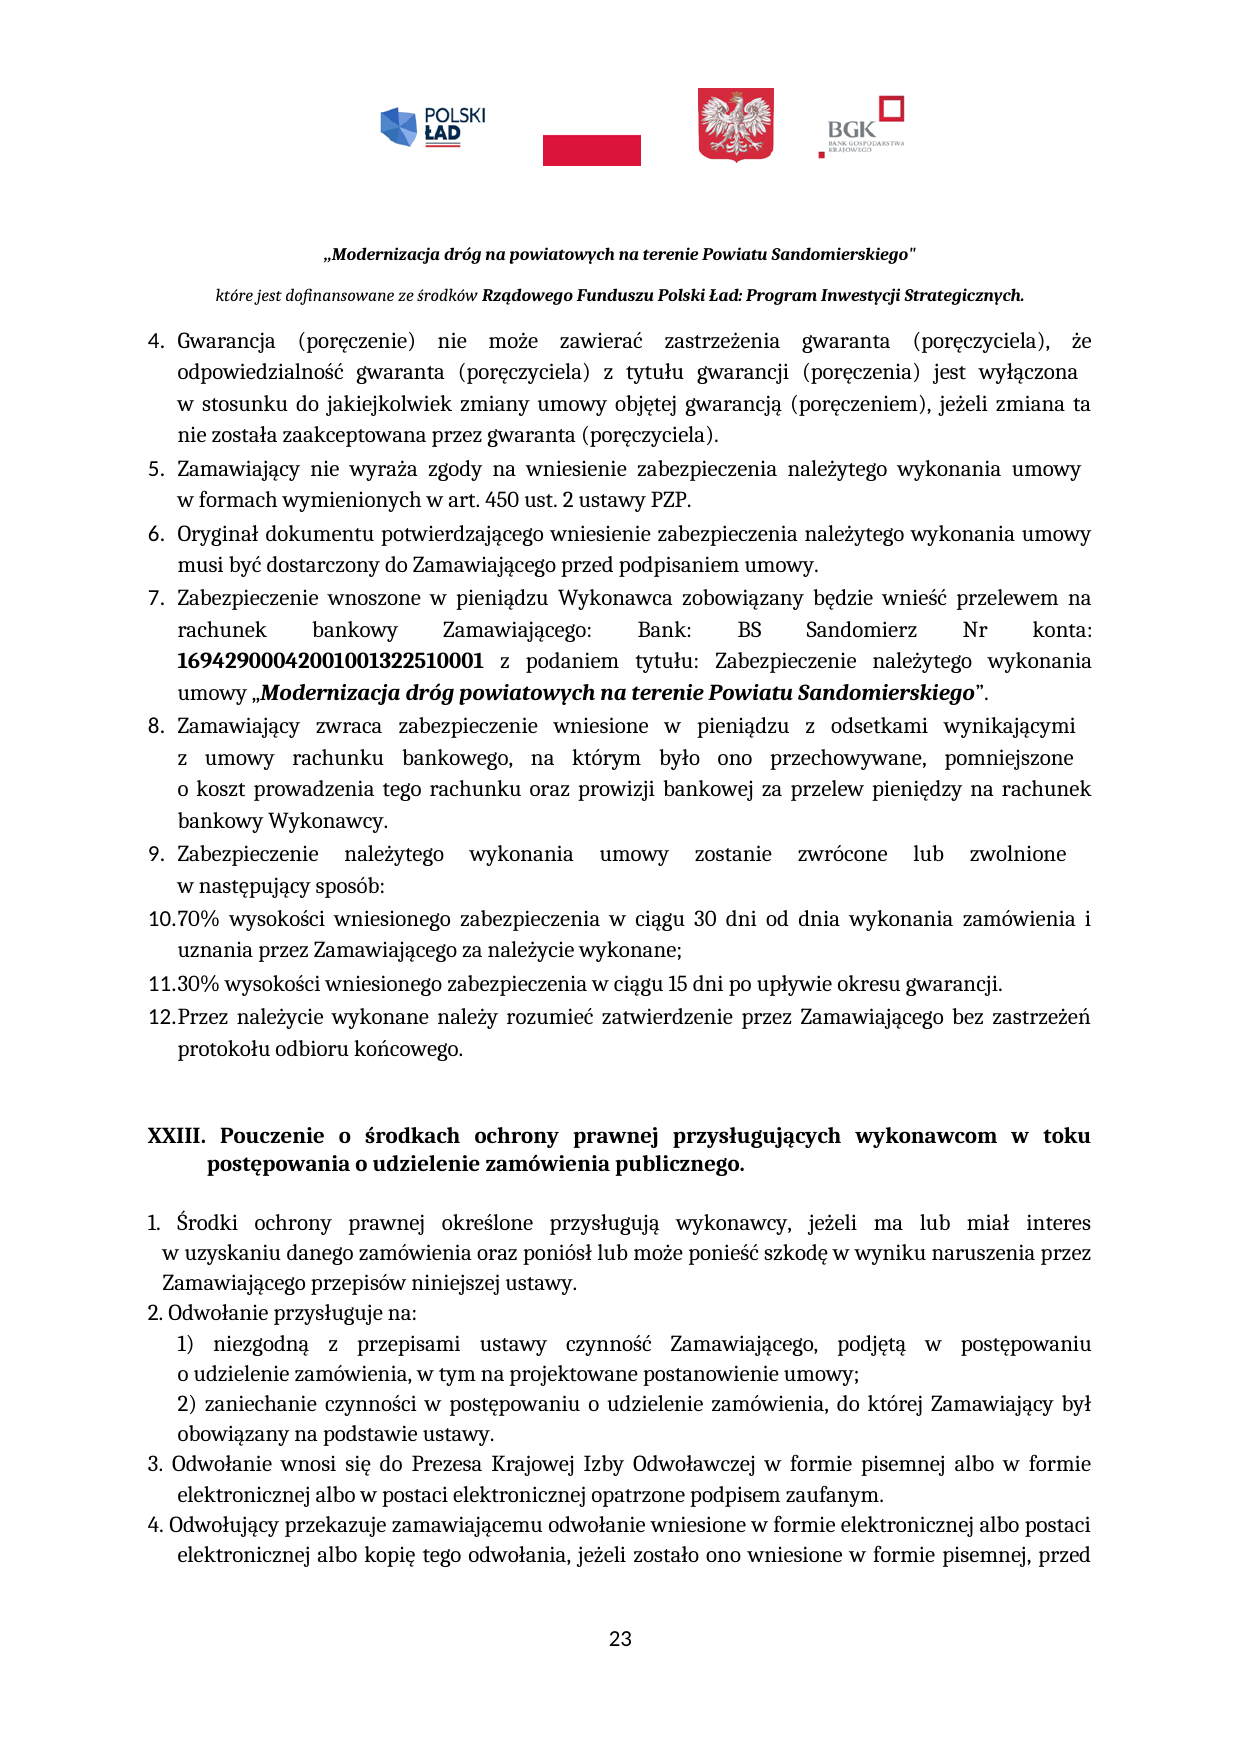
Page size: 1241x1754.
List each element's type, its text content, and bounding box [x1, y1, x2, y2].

list Przez należycie wykonane należy rozumieć zatwierdzenie przez Zamawiającego bez zastrzeżeń protokołu odbioru końcowego. [148, 1002, 1093, 1062]
text 2. Odwołanie przysługuje na: [148, 1300, 1093, 1326]
list Gwarancja (poręczenie) nie może zawierać zastrzeżenia gwaranta (poręczyciela), że odpowiedzialność gwaranta (poręczyciela) z tytułu gwarancji (poręczenia) jest wyłączona w stosunku do jakiejkolwiek zmiany umowy objętej gwarancją (poręczeniem), jeżeli zmiana ta nie została zaakceptowana przez gwaranta (poręczyciela). [148, 326, 1093, 449]
list Zabezpieczenie wnoszone w pieniądzu Wykonawca zobowiązany będzie wnieść przelewem na rachunek bankowy Zamawiającego: Bank: BS Sandomierz Nr konta: 16942900042001001322510001 z podaniem tytułu: Zabezpieczenie należytego wykonania umowy „Modernizacja dróg powiatowych na terenie Powiatu Sandomierskiego”. [148, 583, 1093, 706]
text 2) zaniechanie czynności w postępowaniu o udzielenie zamówienia, do której Zamawiający był obowiązany na podstawie ustawy. [177, 1391, 1093, 1447]
list 30% wysokości wniesionego zabezpieczenia w ciągu 15 dni po upływie okresu gwarancji. [148, 969, 1093, 997]
subtitle XXIII. Pouczenie o środkach ochrony prawnej przysługujących wykonawcom w toku postępowania o udzielenie zamówienia publicznego. [148, 1122, 1093, 1177]
list Zamawiający nie wyraża zgody na wniesienie zabezpieczenia należytego wykonania umowy w formach wymienionych w art. 450 ust. 2 ustawy PZP. [148, 454, 1093, 513]
list 70% wysokości wniesionego zabezpieczenia w ciągu 30 dni od dnia wykonania zamówienia i uznania przez Zamawiającego za należycie wykonane; [148, 904, 1093, 964]
list Zabezpieczenie należytego wykonania umowy zostanie zwrócone lub zwolnione w następujący sposób: [148, 839, 1093, 899]
text 1) niezgodną z przepisami ustawy czynność Zamawiającego, podjętą w postępowaniu o udzielenie zamówienia, w tym na projektowane postanowienie umowy; [177, 1330, 1093, 1387]
text 3. Odwołanie wnosi się do Prezesa Krajowej Izby Odwoławczej w formie pisemnej albo w formie elektronicznej albo w postaci elektronicznej opatrzone podpisem zaufanym. [148, 1451, 1093, 1508]
list Zamawiający zwraca zabezpieczenie wniesione w pieniądzu z odsetkami wynikającymi z umowy rachunku bankowego, na którym było ono przechowywane, pomniejszone o koszt prowadzenia tego rachunku oraz prowizji bankowej za przelew pieniędzy na rachunek bankowy Wykonawcy. [148, 711, 1093, 834]
picture [319, 73, 921, 201]
list Oryginał dokumentu potwierdzającego wniesienie zabezpieczenia należytego wykonania umowy musi być dostarczony do Zamawiającego przed podpisaniem umowy. [148, 519, 1093, 578]
text 1. Środki ochrony prawnej określone przysługują wykonawcy, jeżeli ma lub miał interes w uzyskaniu danego zamówienia oraz poniósł lub może ponieść szkodę w wyniku naruszenia przez Zamawiającego przepisów niniejszej ustawy. [148, 1209, 1093, 1296]
